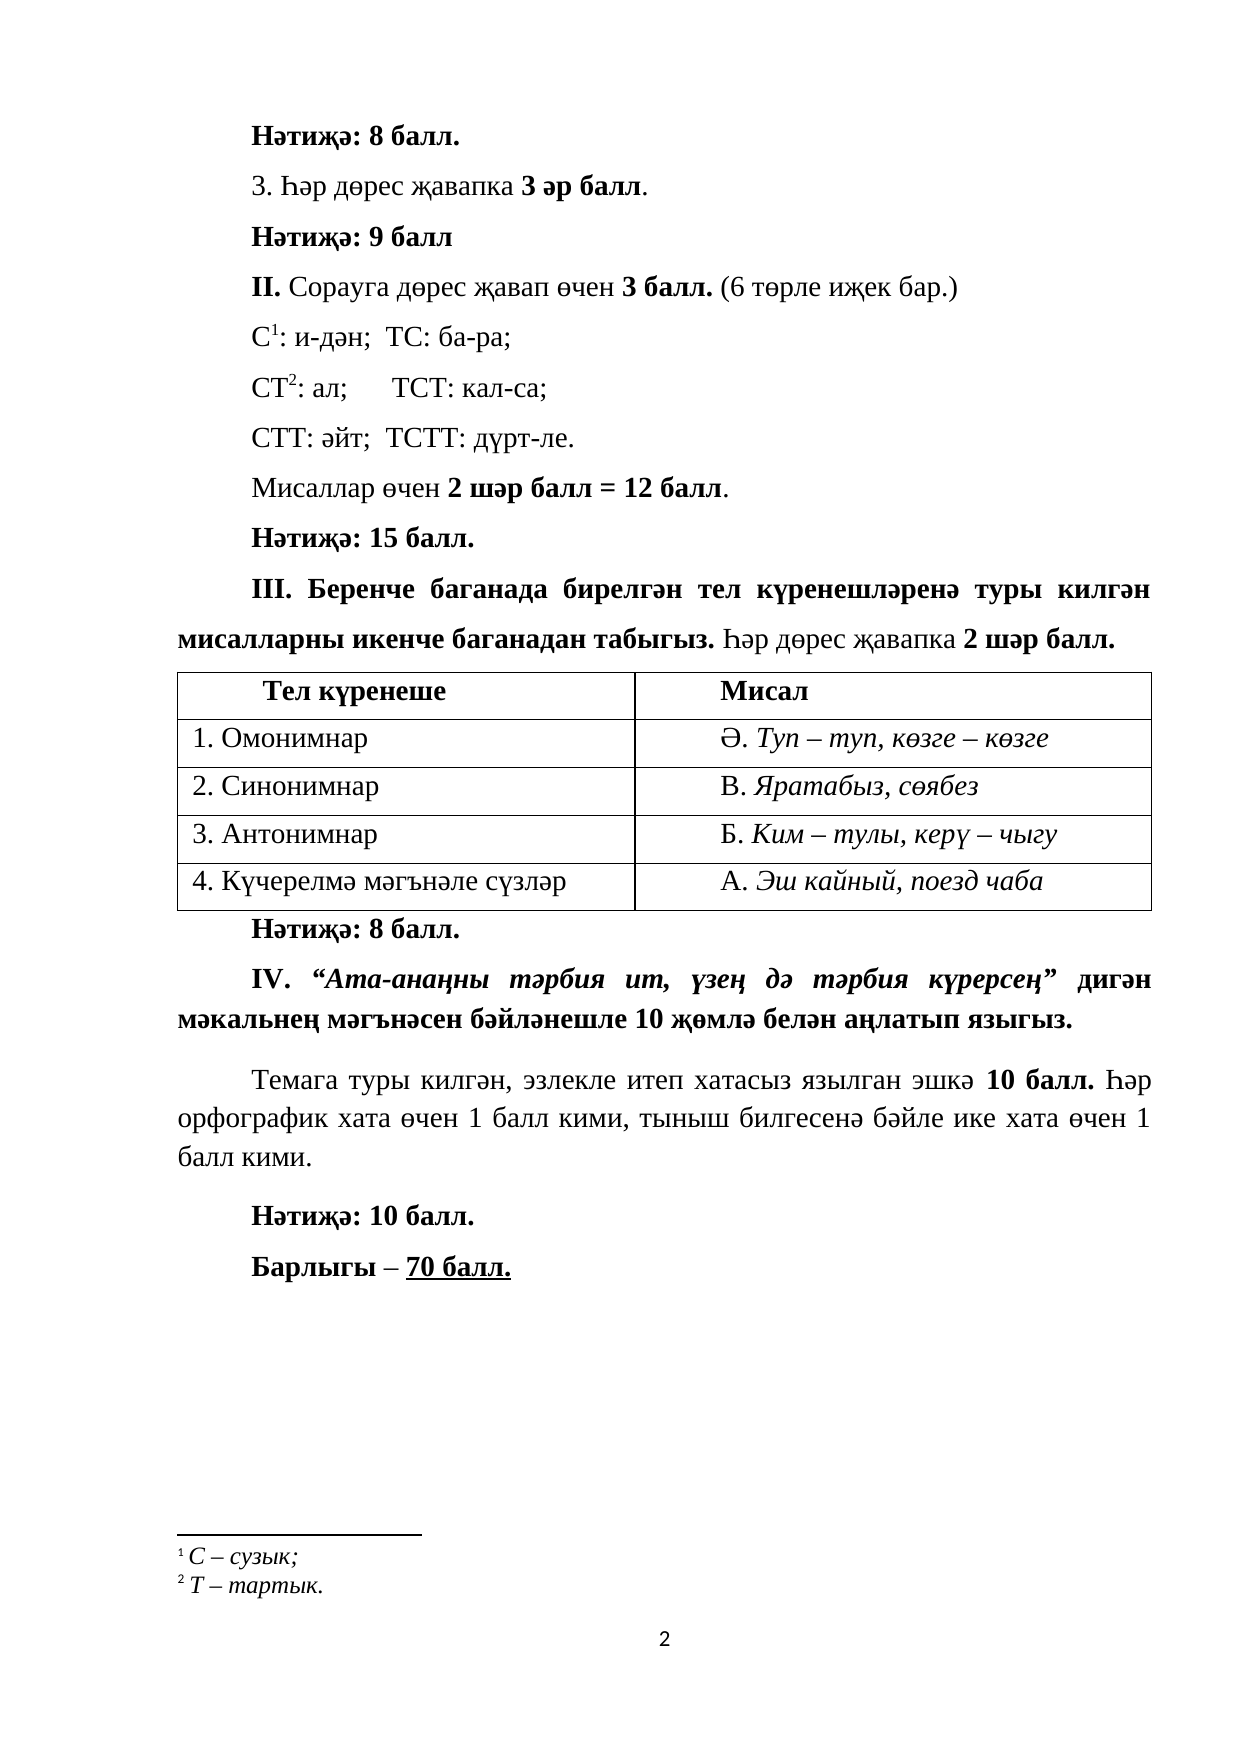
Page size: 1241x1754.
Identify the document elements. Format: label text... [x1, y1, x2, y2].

text СТТ: әйт; ТСТТ: дүрт-ле. [177, 420, 1152, 453]
table_cell 1. Омонимнар [178, 720, 634, 767]
text IV. “Ата-анаңны тәрбия ит, үзең дә тәрбия күрерсең” дигән мәкальнең мәгънәсен бәйләнешле 10 җөмлә белән аңлатып языгыз. [177, 961, 1152, 1036]
table_cell 2. Синонимнар [178, 768, 634, 815]
table_header Мисал [636, 673, 1151, 719]
table_cell Б. Ким – тулы, керү – чыгу [636, 816, 1151, 862]
text Нәтиҗә: 10 балл. [177, 1198, 1152, 1232]
text Нәтиҗә: 8 балл. [177, 118, 1152, 152]
text III. Беренче баганада бирелгән тел күренешләренә туры килгән мисалларны икенче баганадан табыгыз. Һәр дөрес җавапка 2 шәр балл. [177, 571, 1152, 655]
table_header Тел күренеше [178, 673, 634, 719]
text Барлыгы – 70 балл. [177, 1249, 1152, 1282]
text Нәтиҗә: 8 балл. [177, 911, 1152, 945]
text II. Сорауга дөрес җавап өчен 3 балл. (6 төрле иҗек бар.) [177, 269, 1152, 303]
table_cell 3. Антонимнар [178, 816, 634, 862]
text Нәтиҗә: 9 балл [177, 219, 1152, 252]
text Мисаллар өчен 2 шәр балл = 12 балл. [177, 470, 1152, 504]
table_cell А. Эш кайный, поезд чаба [636, 864, 1151, 910]
text Нәтиҗә: 15 балл. [177, 521, 1152, 554]
text С: и-дән; ТС: ба-ра; [177, 319, 1152, 353]
text Темага туры килгән, эзлекле итеп хатасыз язылган эшкә 10 балл. Һәр орфографик хата өчен 1 балл кими, тыныш билгесенә бәйле ике хата өчен 1 балл кими. [177, 1062, 1152, 1173]
text 3. Һәр дөрес җавапка 3 әр балл. [177, 168, 1152, 202]
text СТ: ал; ТСТ: кал-са; [177, 370, 1152, 403]
table_cell 4. Күчерелмә мәгънәле сүзләр [178, 864, 634, 910]
table_cell Ә. Туп – туп, көзге – көзге [636, 720, 1151, 767]
table_cell В. Яратабыз, сөябез [636, 768, 1151, 815]
